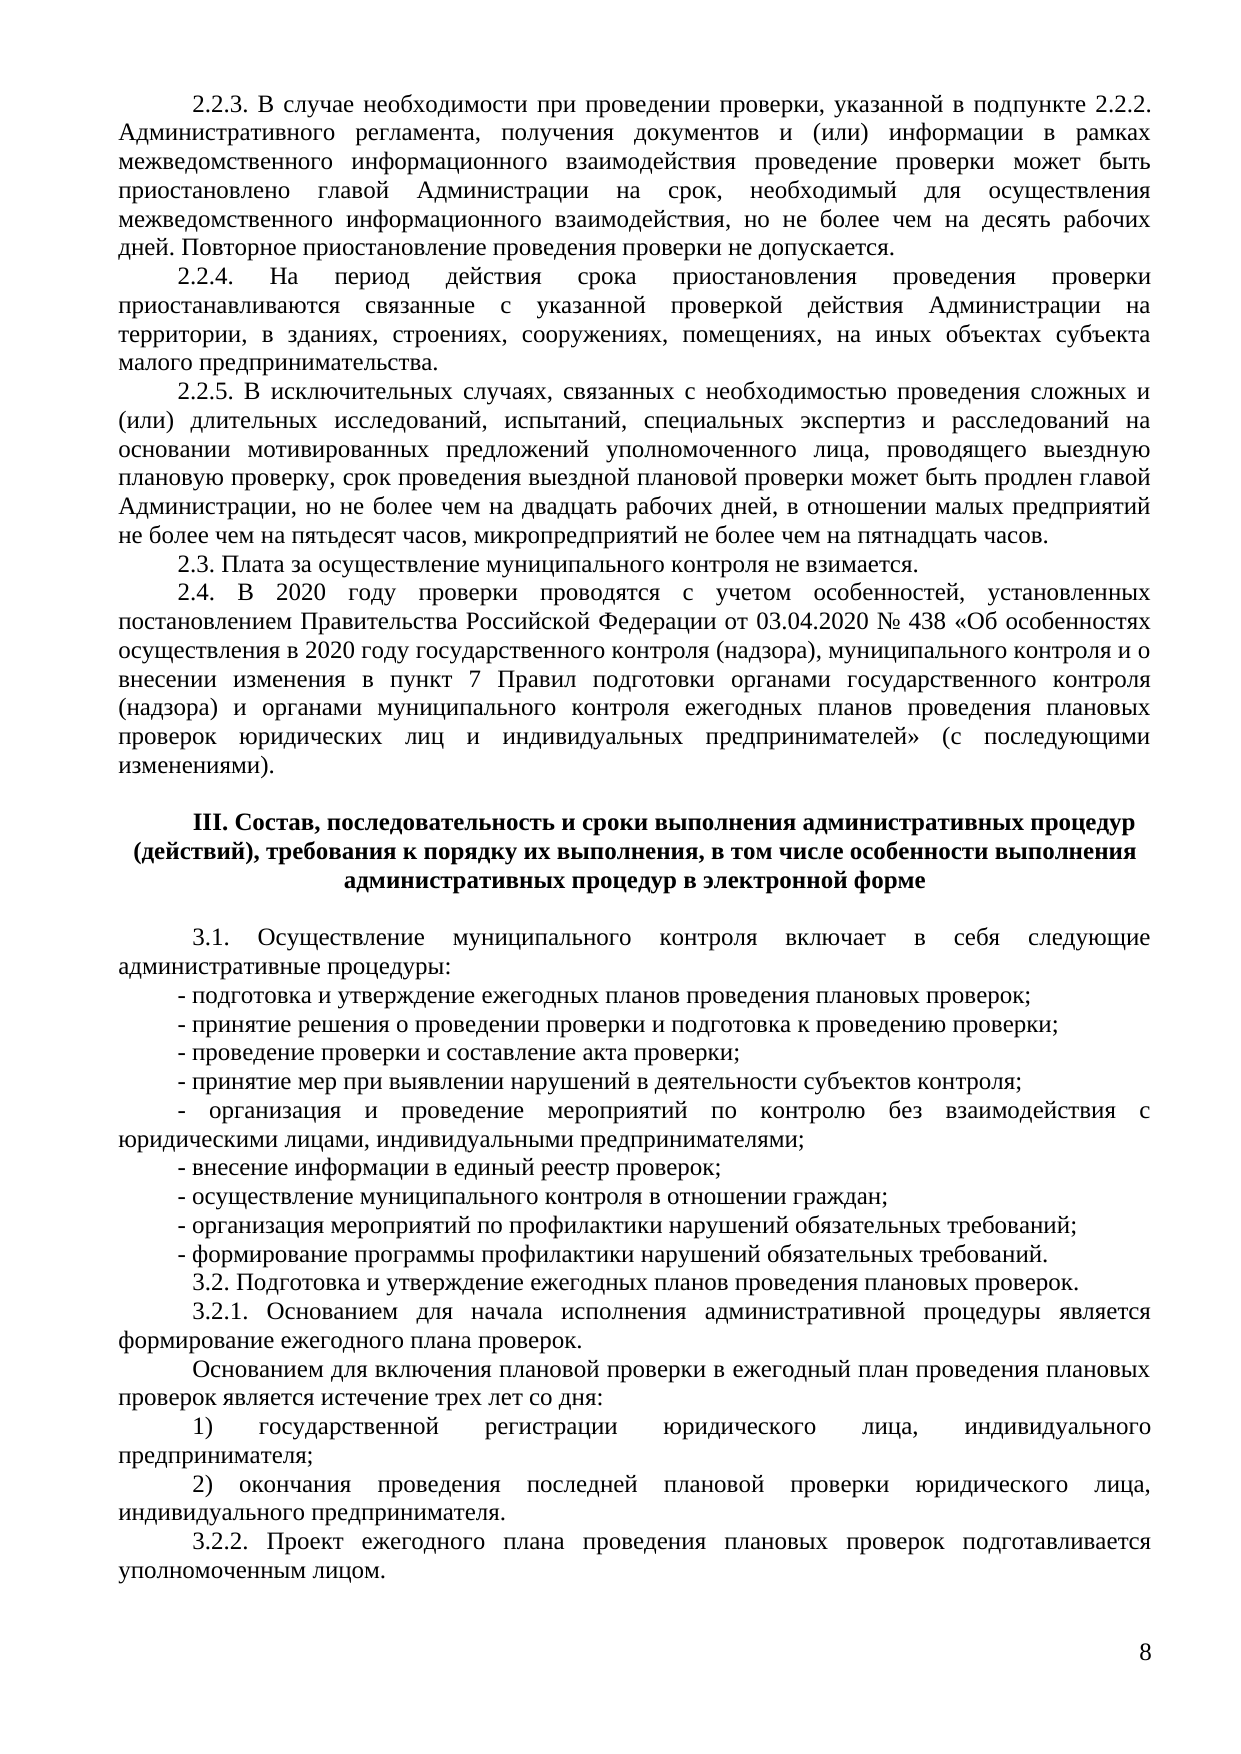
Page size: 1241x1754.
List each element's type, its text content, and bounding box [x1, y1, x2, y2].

text 2.2.4. На период действия срока приостановления проведения проверки приостанавливаются связанные с указанной проверкой действия Администрации на территории, в зданиях, строениях, сооружениях, помещениях, на иных объектах субъекта малого предпринимательства. [118, 261, 1152, 376]
text - осуществление муниципального контроля в отношении граждан; [118, 1181, 1152, 1210]
text 1) государственной регистрации юридического лица, индивидуального предпринимателя; [118, 1411, 1152, 1469]
text - принятие решения о проведении проверки и подготовка к проведению проверки; [118, 1009, 1152, 1037]
text 2.2.5. В исключительных случаях, связанных с необходимостью проведения сложных и (или) длительных исследований, испытаний, специальных экспертиз и расследований на основании мотивированных предложений уполномоченного лица, проводящего выездную плановую проверку, срок проведения выездной плановой проверки может быть продлен главой Администрации, но не более чем на двадцать рабочих дней, в отношении малых предприятий не более чем на пятьдесят часов, микропредприятий не более чем на пятнадцать часов. [118, 376, 1152, 549]
text 2) окончания проведения последней плановой проверки юридического лица, индивидуального предпринимателя. [118, 1469, 1152, 1526]
text - внесение информации в единый реестр проверок; [118, 1152, 1152, 1181]
text III. Состав, последовательность и сроки выполнения административных процедур (действий), требования к порядку их выполнения, в том числе особенности выполнения административных процедур в электронной форме [118, 807, 1152, 894]
text - принятие мер при выявлении нарушений в деятельности субъектов контроля; [118, 1066, 1152, 1095]
text 3.1. Осуществление муниципального контроля включает в себя следующие административные процедуры: [118, 922, 1152, 980]
text 2.2.3. В случае необходимости при проведении проверки, указанной в подпункте 2.2.2. Административного регламента, получения документов и (или) информации в рамках межведомственного информационного взаимодействия проведение проверки может быть приостановлено главой Администрации на срок, необходимый для осуществления межведомственного информационного взаимодействия, но не более чем на десять рабочих дней. Повторное приостановление проведения проверки не допускается. [118, 89, 1152, 261]
text 3.2.2. Проект ежегодного плана проведения плановых проверок подготавливается уполномоченным лицом. [118, 1526, 1152, 1584]
text - проведение проверки и составление акта проверки; [118, 1037, 1152, 1066]
text 2.3. Плата за осуществление муниципального контроля не взимается. [118, 549, 1152, 577]
text Основанием для включения плановой проверки в ежегодный план проведения плановых проверок является истечение трех лет со дня: [118, 1354, 1152, 1411]
text - формирование программы профилактики нарушений обязательных требований. [118, 1239, 1152, 1267]
text - организация мероприятий по профилактики нарушений обязательных требований; [118, 1210, 1152, 1239]
text 2.4. В 2020 году проверки проводятся с учетом особенностей, установленных постановлением Правительства Российской Федерации от 03.04.2020 № 438 «Об особенностях осуществления в 2020 году государственного контроля (надзора), муниципального контроля и о внесении изменения в пункт 7 Правил подготовки органами государственного контроля (надзора) и органами муниципального контроля ежегодных планов проведения плановых проверок юридических лиц и индивидуальных предпринимателей» (с последующими изменениями). [118, 577, 1152, 779]
text 3.2.1. Основанием для начала исполнения административной процедуры является формирование ежегодного плана проверок. [118, 1296, 1152, 1354]
text 3.2. Подготовка и утверждение ежегодных планов проведения плановых проверок. [118, 1267, 1152, 1296]
text - подготовка и утверждение ежегодных планов проведения плановых проверок; [118, 980, 1152, 1009]
text - организация и проведение мероприятий по контролю без взаимодействия с юридическими лицами, индивидуальными предпринимателями; [118, 1095, 1152, 1152]
